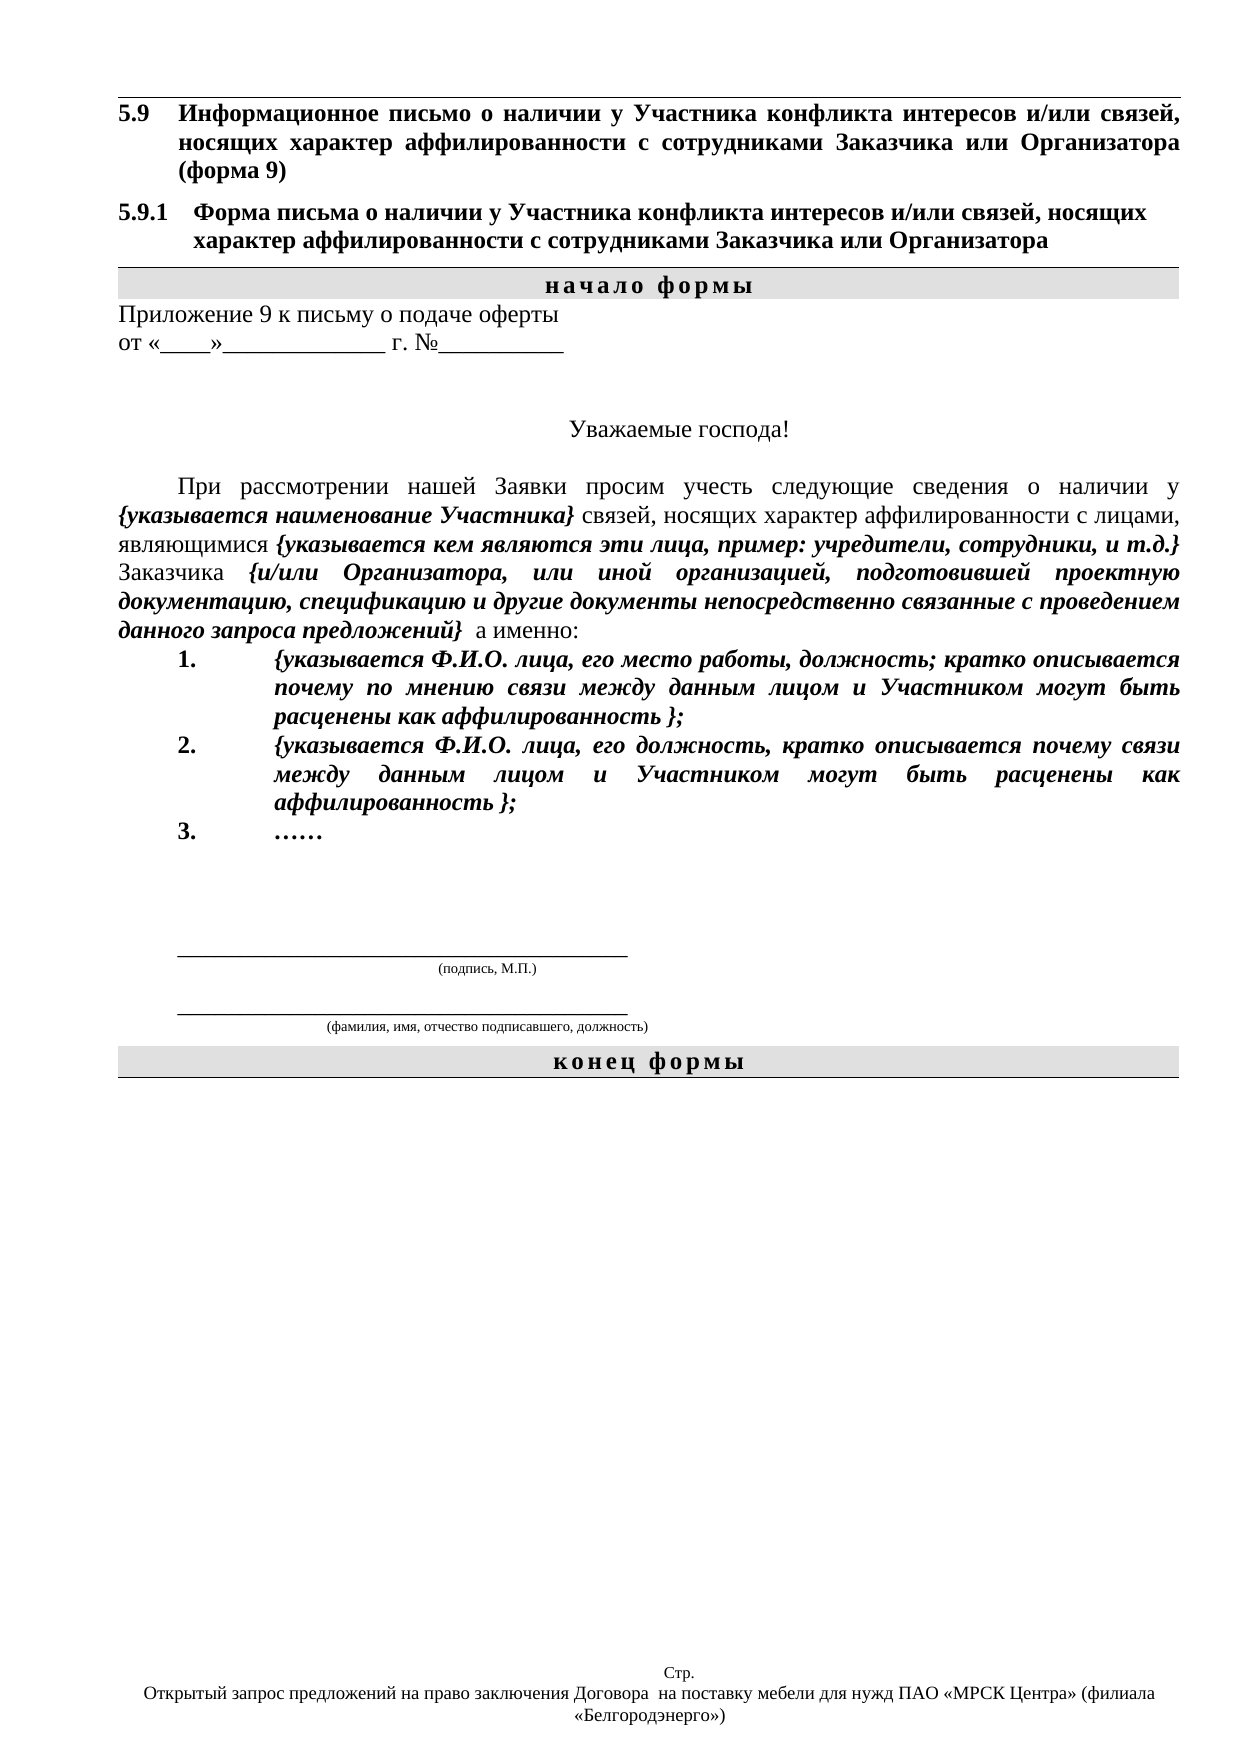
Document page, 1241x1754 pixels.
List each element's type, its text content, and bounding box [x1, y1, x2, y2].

text При рассмотрении нашей Заявки просим учесть следующие сведения о наличии у {указывается наименование Участника} связей, носящих характер аффилированности с лицами, являющимися {указывается кем являются эти лица, пример: учредители, сотрудники, и т.д.} Заказчика {и/или Организатора, или иной организацией, подготовившей проектную документацию, спецификацию и другие документы непосредственно связанные с проведением данного запроса предложений} а именно: [118, 471, 1181, 644]
list …… [177, 816, 1181, 845]
list {указывается Ф.И.О. лица, его место работы, должность; кратко описывается почему по мнению связи между данным лицом и Участником могут быть расценены как аффилированность }; [177, 644, 1181, 730]
text (подпись, М.П.) [118, 960, 797, 989]
text конец формы [118, 1046, 1179, 1077]
subtitle Информационное письмо о наличии у Участника конфликта интересов и/или связей, носящих характер аффилированности с сотрудниками Заказчика или Организатора (форма 9) [118, 98, 1181, 184]
text ____________________________________ [118, 989, 1181, 1017]
list {указывается Ф.И.О. лица, его должность, кратко описывается почему связи между данным лицом и Участником могут быть расценены как аффилированность }; [177, 730, 1181, 816]
text Приложение 9 к письму о подаче оферты от «____»_____________ г. №__________ [118, 299, 1181, 356]
text начало формы [118, 268, 1179, 299]
text (фамилия, имя, отчество подписавшего, должность) [118, 1017, 797, 1046]
subtitle Форма письма о наличии у Участника конфликта интересов и/или связей, носящих характер аффилированности с сотрудниками Заказчика или Организатора [118, 197, 1181, 254]
text ____________________________________ [118, 931, 1181, 960]
text Уважаемые господа! [118, 414, 1181, 442]
